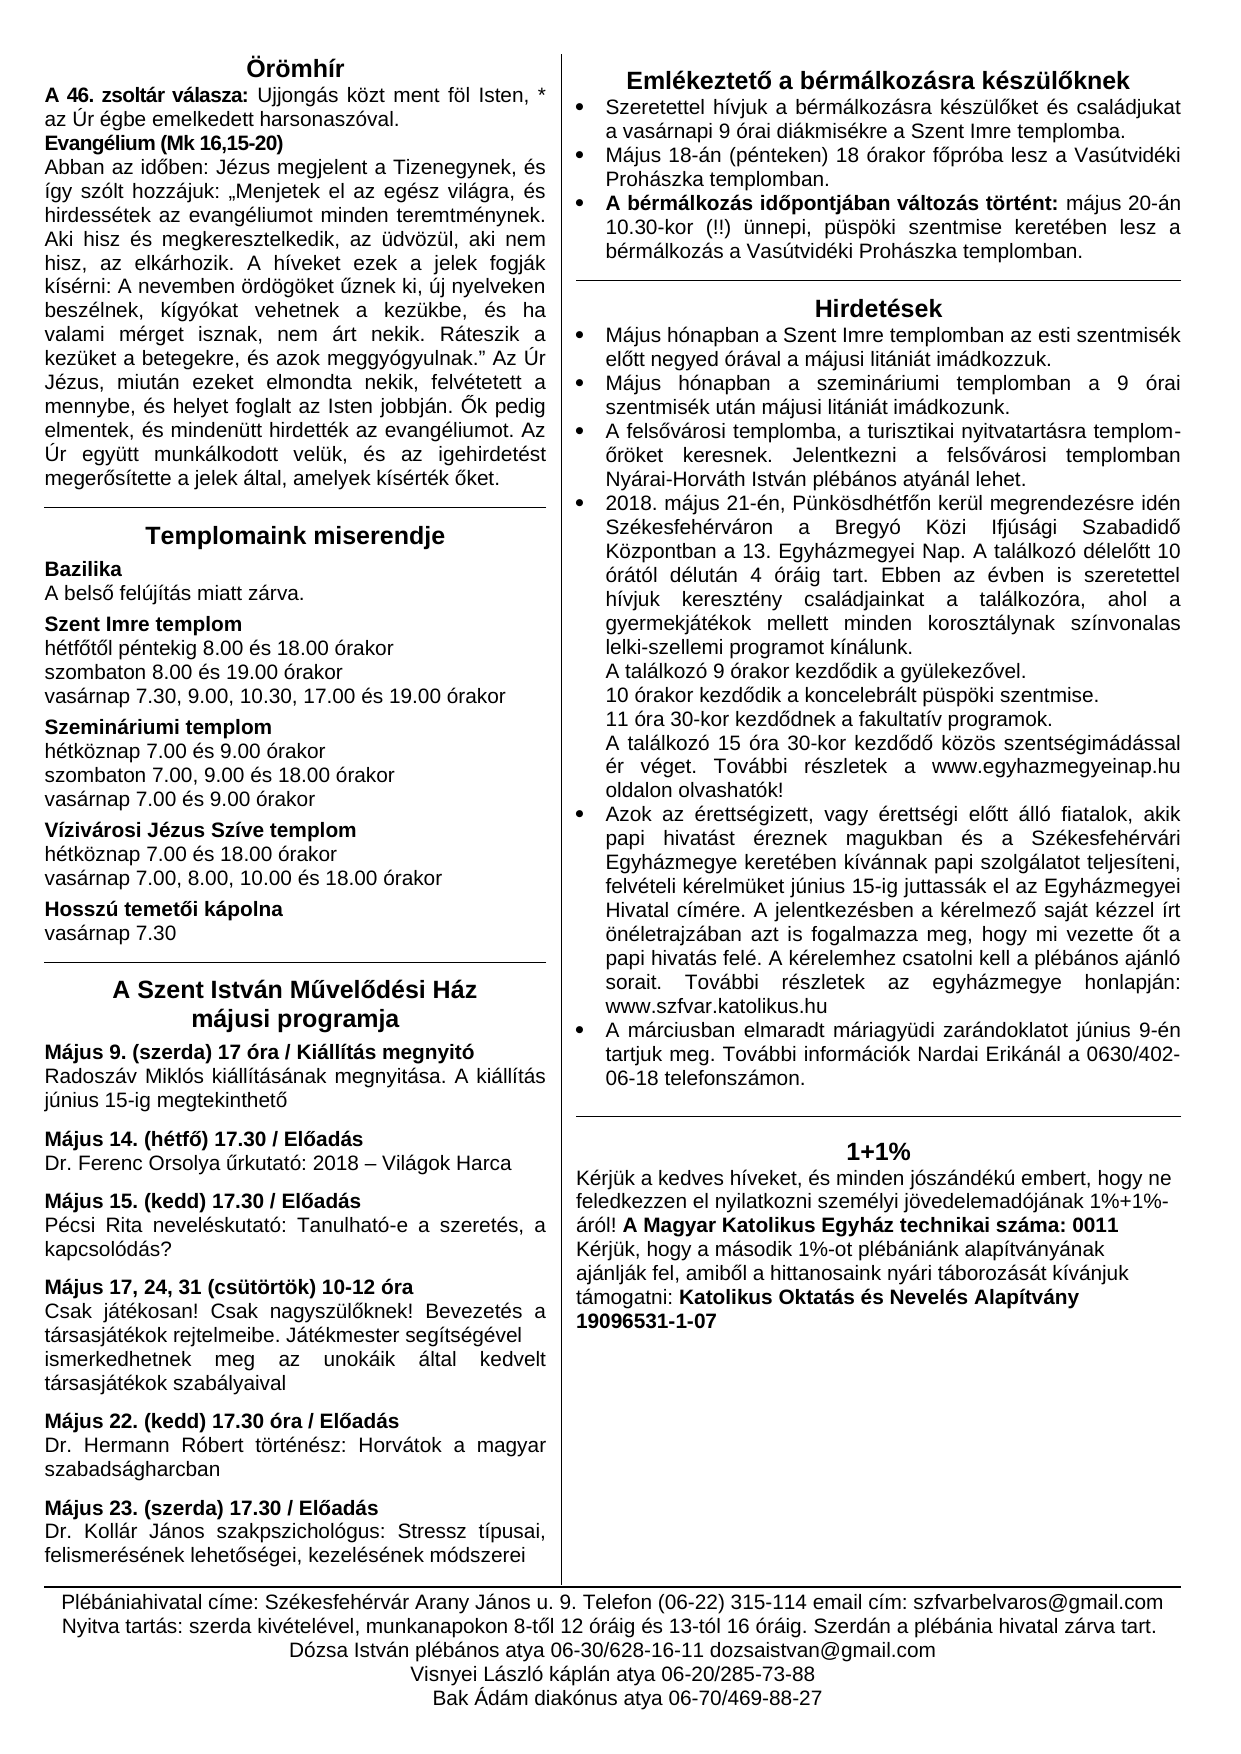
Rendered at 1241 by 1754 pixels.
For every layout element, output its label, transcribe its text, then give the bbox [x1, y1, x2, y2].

list A felsővárosi templomba, a turisztikai nyitvatartásra templomőröket keresnek. Jelentkezni a felsővárosi templomban Nyárai-Horváth István plébános atyánál lehet. [576, 419, 1181, 491]
list A márciusban elmaradt máriagyüdi zarándoklatot június 9-én tartjuk meg. További információk Nardai Erikánál a 0630/402-06-18 telefonszámon. [576, 1018, 1181, 1090]
text Csak játékosan! Csak nagyszülőknek! Bevezetés a társasjátékok rejtelmeibe. Játékmester segítségével [44, 1299, 546, 1347]
text Május 23. (szerda) 17.30 / Előadás Dr. Kollár János szakpszichológus: Stressz típusai, felismerésének lehetőségei, kezelésének módszerei [44, 1495, 546, 1567]
text Május 17, 24, 31 (csütörtök) 10-12 óra [44, 1275, 546, 1299]
text Evangélium (Mk 16,15-20) [44, 131, 546, 154]
text szombaton 8.00 és 19.00 órakor [44, 659, 546, 683]
text Abban az időben: Jézus megjelent a Tizenegynek, és így szólt hozzájuk: „Menjetek el az egész világra, és hirdessétek az evangéliumot minden teremtménynek. Aki hisz és megkeresztelkedik, az üdvözül, aki nem hisz, az elkárhozik. A híveket ezek a jelek fogják kísérni: A nevemben ördögöket űznek ki, új nyelveken beszélnek, kígyókat vehetnek a kezükbe, és ha valami mérget isznak, nem árt nekik. Ráteszik a kezüket a betegekre, és azok meggyógyulnak.” Az Úr Jézus, miután ezeket elmondta nekik, felvétetett a mennybe, és helyet foglalt az Isten jobbján. Ők pedig elmentek, és mindenütt hirdették az evangéliumot. Az Úr együtt munkálkodott velük, és az igehirdetést megerősítette a jelek által, amelyek kísérték őket. [44, 154, 546, 493]
text A 46. zsoltár válasza: Ujjongás közt ment föl Isten, * az Úr égbe emelkedett harsonaszóval. [44, 83, 546, 131]
subtitle Örömhír [44, 54, 546, 83]
list Május 18-án (pénteken) 18 órakor főpróba lesz a Vasútvidéki Prohászka templomban. [576, 143, 1181, 191]
subtitle Hirdetések [576, 294, 1181, 323]
list Azok az érettségizett, vagy érettségi előtt álló fiatalok, akik papi hivatást éreznek magukban és a Székesfehérvári Egyházmegye keretében kívánnak papi szolgálatot teljesíteni, felvételi kérelmüket június 15-ig juttassák el az Egyházmegyei Hivatal címére. A jelentkezésben a kérelmező saját kézzel írt önéletrajzában azt is fogalmazza meg, hogy mi vezette őt a papi hivatás felé. A kérelemhez csatolni kell a plébános ajánló sorait. További részletek az egyházmegye honlapján: www.szfvar.katolikus.hu [576, 802, 1181, 1018]
list 10 órakor kezdődik a koncelebrált püspöki szentmise. [605, 682, 1181, 706]
subtitle Templomaink miserendje [44, 521, 546, 549]
text vasárnap 7.30, 9.00, 10.30, 17.00 és 19.00 órakor [44, 683, 546, 707]
text Május 15. (kedd) 17.30 / Előadás Pécsi Rita neveléskutató: Tanulható-e a szeretés, a kapcsolódás? [44, 1189, 546, 1261]
text hétköznap 7.00 és 9.00 órakor [44, 739, 546, 763]
subtitle Emlékeztető a bérmálkozásra készülőknek [576, 66, 1181, 95]
text ismerkedhetnek meg az unokáik által kedvelt társasjátékok szabályaival [44, 1347, 546, 1395]
list Visnyei László káplán atya 06-20/285-73-88 [44, 1661, 1181, 1685]
list 11 óra 30-kor kezdődnek a fakultatív programok. [605, 706, 1181, 730]
text Május 14. (hétfő) 17.30 / Előadás Dr. Ferenc Orsolya űrkutató: 2018 – Világok Harca [44, 1126, 546, 1174]
list A találkozó 9 órakor kezdődik a gyülekezővel. [605, 658, 1181, 682]
list Plébániahivatal címe: Székesfehérvár Arany János u. 9. Telefon (06-22) 315-114 email cím: szfvarbelvaros@gmail.com [44, 1588, 1181, 1613]
text Kérjük a kedves híveket, és minden jószándékú embert, hogy ne feledkezzen el nyilatkozni személyi jövedelemadójának 1%+1%-áról! A Magyar Katolikus Egyház technikai száma: 0011 Kérjük, hogy a második 1%-ot plébániánk alapítványának ajánlják fel, amiből a hittanosaink nyári táborozását kívánjuk támogatni: Katolikus Oktatás és Nevelés Alapítvány 19096531-1-07 [576, 1165, 1181, 1333]
list Május hónapban a Szent Imre templomban az esti szentmisék előtt negyed órával a májusi litániát imádkozzuk. [576, 323, 1181, 371]
list A bérmálkozás időpontjában változás történt: május 20-án 10.30-kor (!!) ünnepi, püspöki szentmise keretében lesz a bérmálkozás a Vasútvidéki Prohászka templomban. [576, 191, 1181, 266]
text Bazilika A belső felújítás miatt zárva. [44, 557, 546, 604]
subtitle 1+1% [576, 1137, 1181, 1165]
text vasárnap 7.00, 8.00, 10.00 és 18.00 órakor [44, 866, 546, 889]
text Vízivárosi Jézus Szíve templom [44, 818, 546, 842]
text szombaton 7.00, 9.00 és 18.00 órakor [44, 763, 546, 787]
text hétköznap 7.00 és 18.00 órakor [44, 842, 546, 866]
list A találkozó 15 óra 30-kor kezdődő közös szentségimádással ér véget. További részletek a www.egyhazmegyeinap.hu oldalon olvashatók! [605, 730, 1181, 802]
list Május hónapban a szemináriumi templomban a 9 órai szentmisék után májusi litániát imádkozunk. [576, 371, 1181, 419]
subtitle A Szent István Művelődési Ház májusi programja [43, 975, 546, 1033]
list 2018. május 21-én, Pünkösdhétfőn kerül megrendezésre idén Székesfehérváron a Bregyó Közi Ifjúsági Szabadidő Központban a 13. Egyházmegyei Nap. A találkozó délelőtt 10 órától délután 4 óráig tart. Ebben az évben is szeretettel hívjuk keresztény családjainkat a találkozóra, ahol a gyermekjátékok mellett minden korosztálynak színvonalas lelki-szellemi programot kínálunk. [576, 491, 1181, 658]
text Május 9. (szerda) 17 óra / Kiállítás megnyitó Radoszáv Miklós kiállításának megnyitása. A kiállítás június 15-ig megtekinthető [44, 1040, 546, 1112]
text vasárnap 7.00 és 9.00 órakor [44, 787, 546, 811]
list Szeretettel hívjuk a bérmálkozásra készülőket és családjukat a vasárnapi 9 órai diákmisékre a Szent Imre templomba. [576, 95, 1181, 143]
text Május 22. (kedd) 17.30 óra / Előadás Dr. Hermann Róbert történész: Horvátok a magyar szabadságharcban [44, 1409, 546, 1481]
text Hosszú temetői kápolna vasárnap 7.30 [44, 897, 546, 948]
list Nyitva tartás: szerda kivételével, munkanapokon 8-től 12 óráig és 13-tól 16 óráig. Szerdán a plébánia hivatal zárva tart. Dózsa István plébános atya 06-30/628-16-11 dozsaistvan@gmail.com [44, 1613, 1181, 1661]
text Szemináriumi templom [44, 715, 546, 739]
text Szent Imre templom hétfőtől péntekig 8.00 és 18.00 órakor [44, 612, 546, 659]
list Bak Ádám diakónus atya 06-70/469-88-27 [74, 1685, 1181, 1709]
